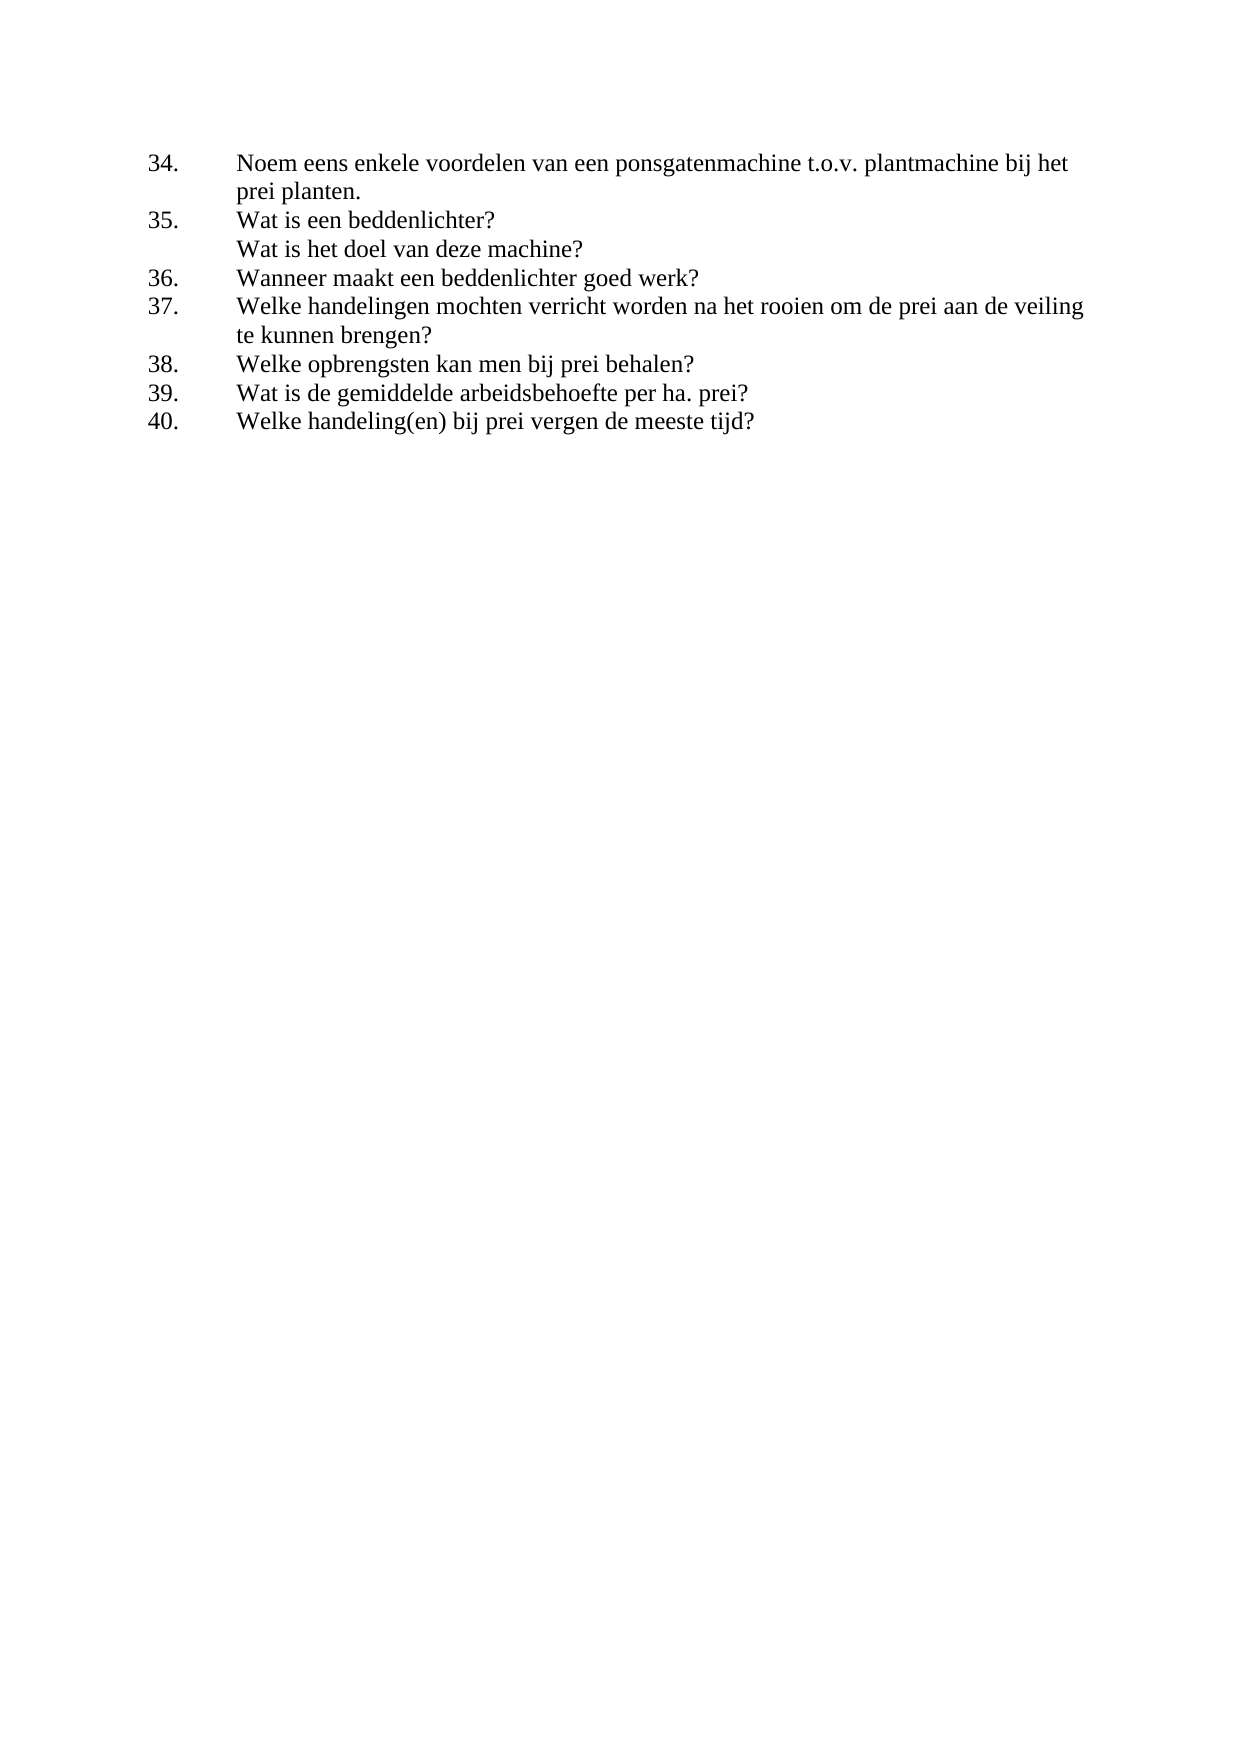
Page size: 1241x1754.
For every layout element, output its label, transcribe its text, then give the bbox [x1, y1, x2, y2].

text 36. Wanneer maakt een beddenlichter goed werk? [148, 263, 1093, 291]
text Wat is het doel van deze machine? [148, 234, 1093, 263]
text 35. Wat is een beddenlichter? [148, 205, 1093, 234]
text 39. Wat is de gemiddelde arbeidsbehoefte per ha. prei? [148, 378, 1093, 406]
text 40. Welke handeling(en) bij prei vergen de meeste tijd? [148, 406, 1093, 435]
text 38. Welke opbrengsten kan men bij prei behalen? [148, 349, 1093, 378]
text 37. Welke handelingen mochten verricht worden na het rooien om de prei aan de veiling te kunnen brengen? [148, 291, 1093, 349]
text 34. Noem eens enkele voordelen van een ponsgatenmachine t.o.v. plantmachine bij het prei planten. [148, 148, 1093, 205]
